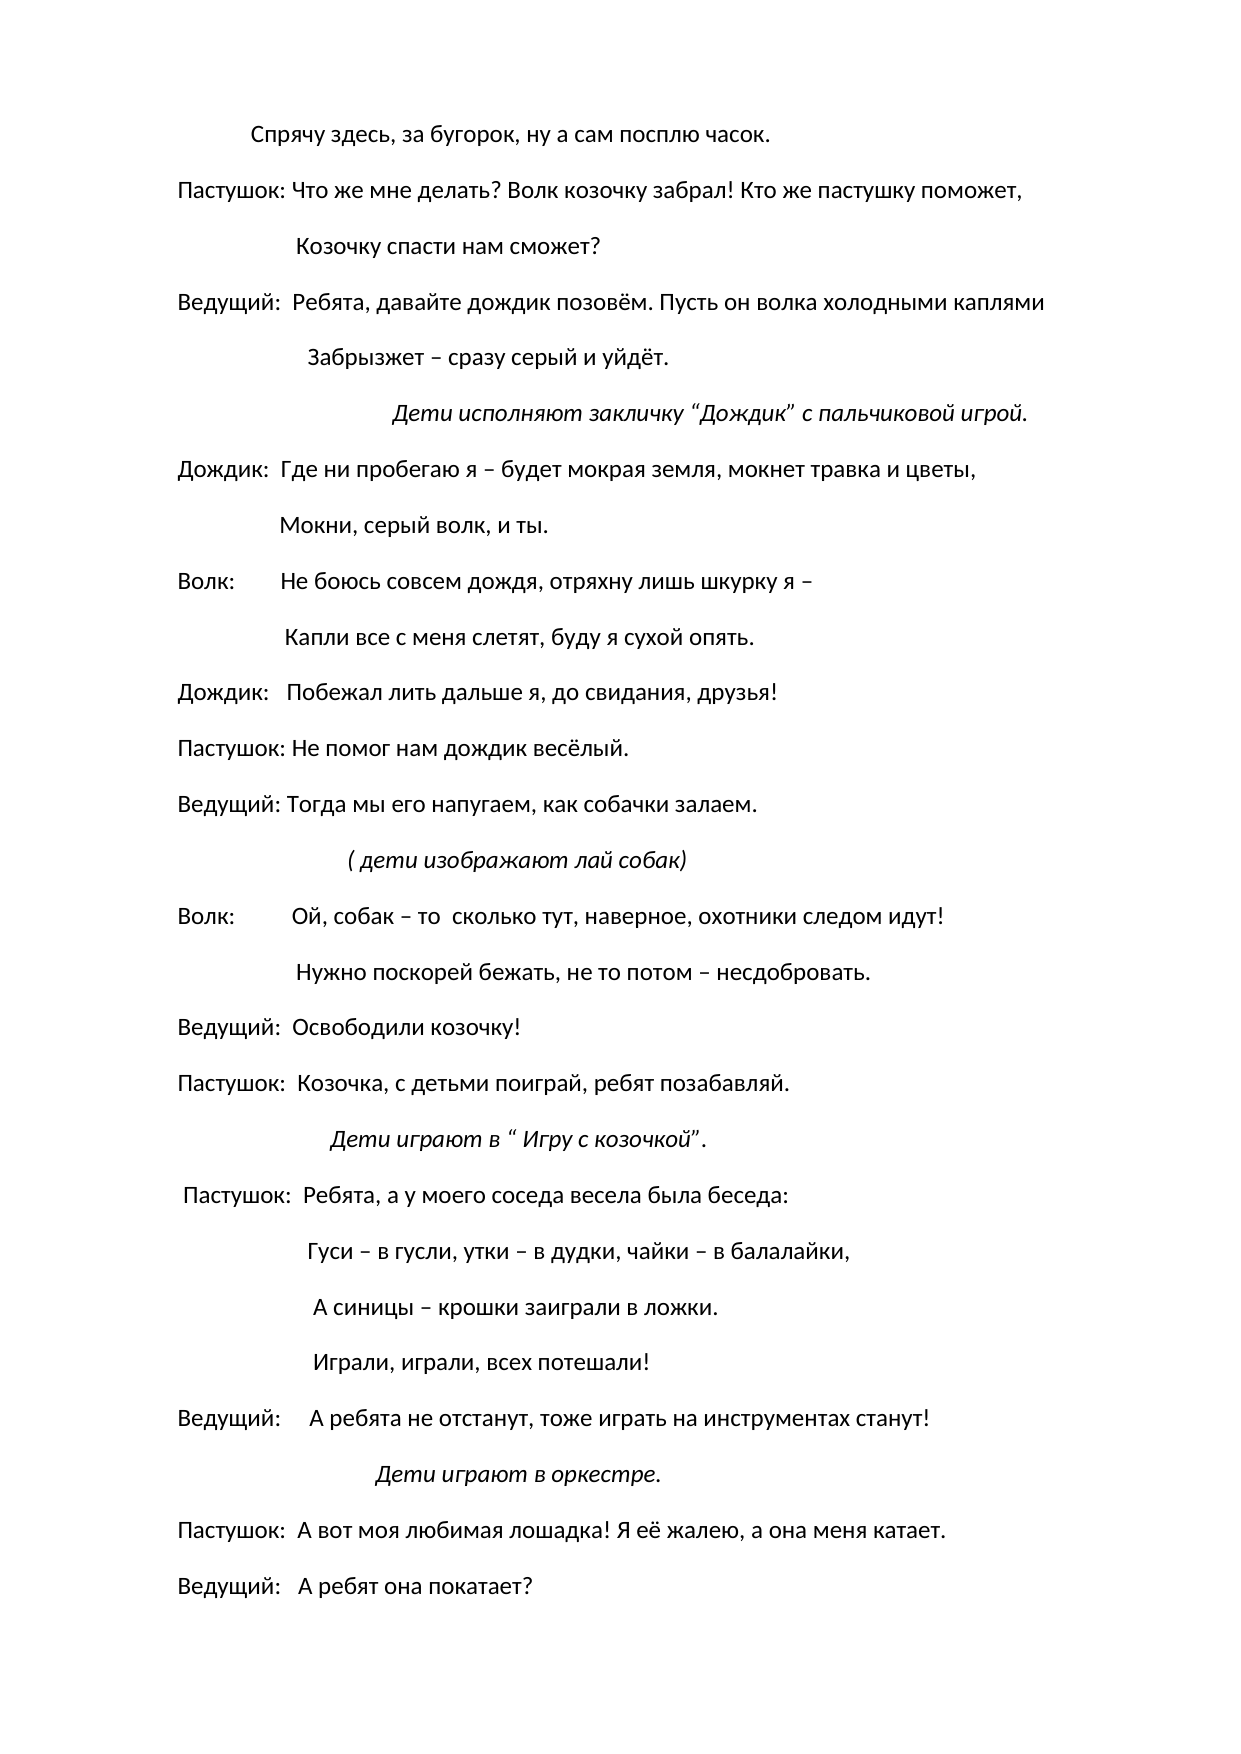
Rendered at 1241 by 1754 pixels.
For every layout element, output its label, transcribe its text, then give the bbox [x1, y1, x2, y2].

text Играли, играли, всех потешали! [177, 1346, 1152, 1377]
text Пастушок: А вот моя любимая лошадка! Я её жалею, а она меня катает. [177, 1514, 1152, 1544]
text Ведущий: Тогда мы его напугаем, как собачки залаем. [177, 788, 1152, 819]
text Спрячу здесь, за бугорок, ну а сам посплю часок. [177, 118, 1152, 149]
text Волк: Не боюсь совсем дождя, отряхну лишь шкурку я – [177, 565, 1152, 595]
text А синицы – крошки заиграли в ложки. [177, 1291, 1152, 1321]
text Ведущий: А ребят она покатает? [177, 1570, 1152, 1600]
text ( дети изображают лай собак) [177, 844, 1152, 874]
text Дождик: Где ни пробегаю я – будет мокрая земля, мокнет травка и цветы, [177, 453, 1152, 484]
text Дети играют в оркестре. [177, 1458, 1152, 1489]
text Пастушок: Козочка, с детьми поиграй, ребят позабавляй. [177, 1067, 1152, 1098]
text Мокни, серый волк, и ты. [177, 509, 1152, 539]
text Пастушок: Ребята, а у моего соседа весела была беседа: [177, 1179, 1152, 1209]
text Забрызжет – сразу серый и уйдёт. [177, 341, 1152, 372]
text Ведущий: А ребята не отстанут, тоже играть на инструментах станут! [177, 1402, 1152, 1433]
text Гуси – в гусли, утки – в дудки, чайки – в балалайки, [177, 1235, 1152, 1265]
text Дети играют в “ Игру с козочкой”. [177, 1123, 1152, 1154]
text Волк: Ой, собак – то сколько тут, наверное, охотники следом идут! [177, 900, 1152, 930]
text Нужно поскорей бежать, не то потом – несдобровать. [177, 956, 1152, 986]
text Козочку спасти нам сможет? [177, 230, 1152, 260]
text Дождик: Побежал лить дальше я, до свидания, друзья! [177, 676, 1152, 707]
text Капли все с меня слетят, буду я сухой опять. [177, 621, 1152, 651]
text Ведущий: Освободили козочку! [177, 1011, 1152, 1042]
text Ведущий: Ребята, давайте дождик позовём. Пусть он волка холодными каплями [177, 286, 1152, 316]
text Дети исполняют закличку “Дождик” с пальчиковой игрой. [177, 397, 1152, 428]
text Пастушок: Не помог нам дождик весёлый. [177, 732, 1152, 763]
text Пастушок: Что же мне делать? Волк козочку забрал! Кто же пастушку поможет, [177, 174, 1152, 204]
